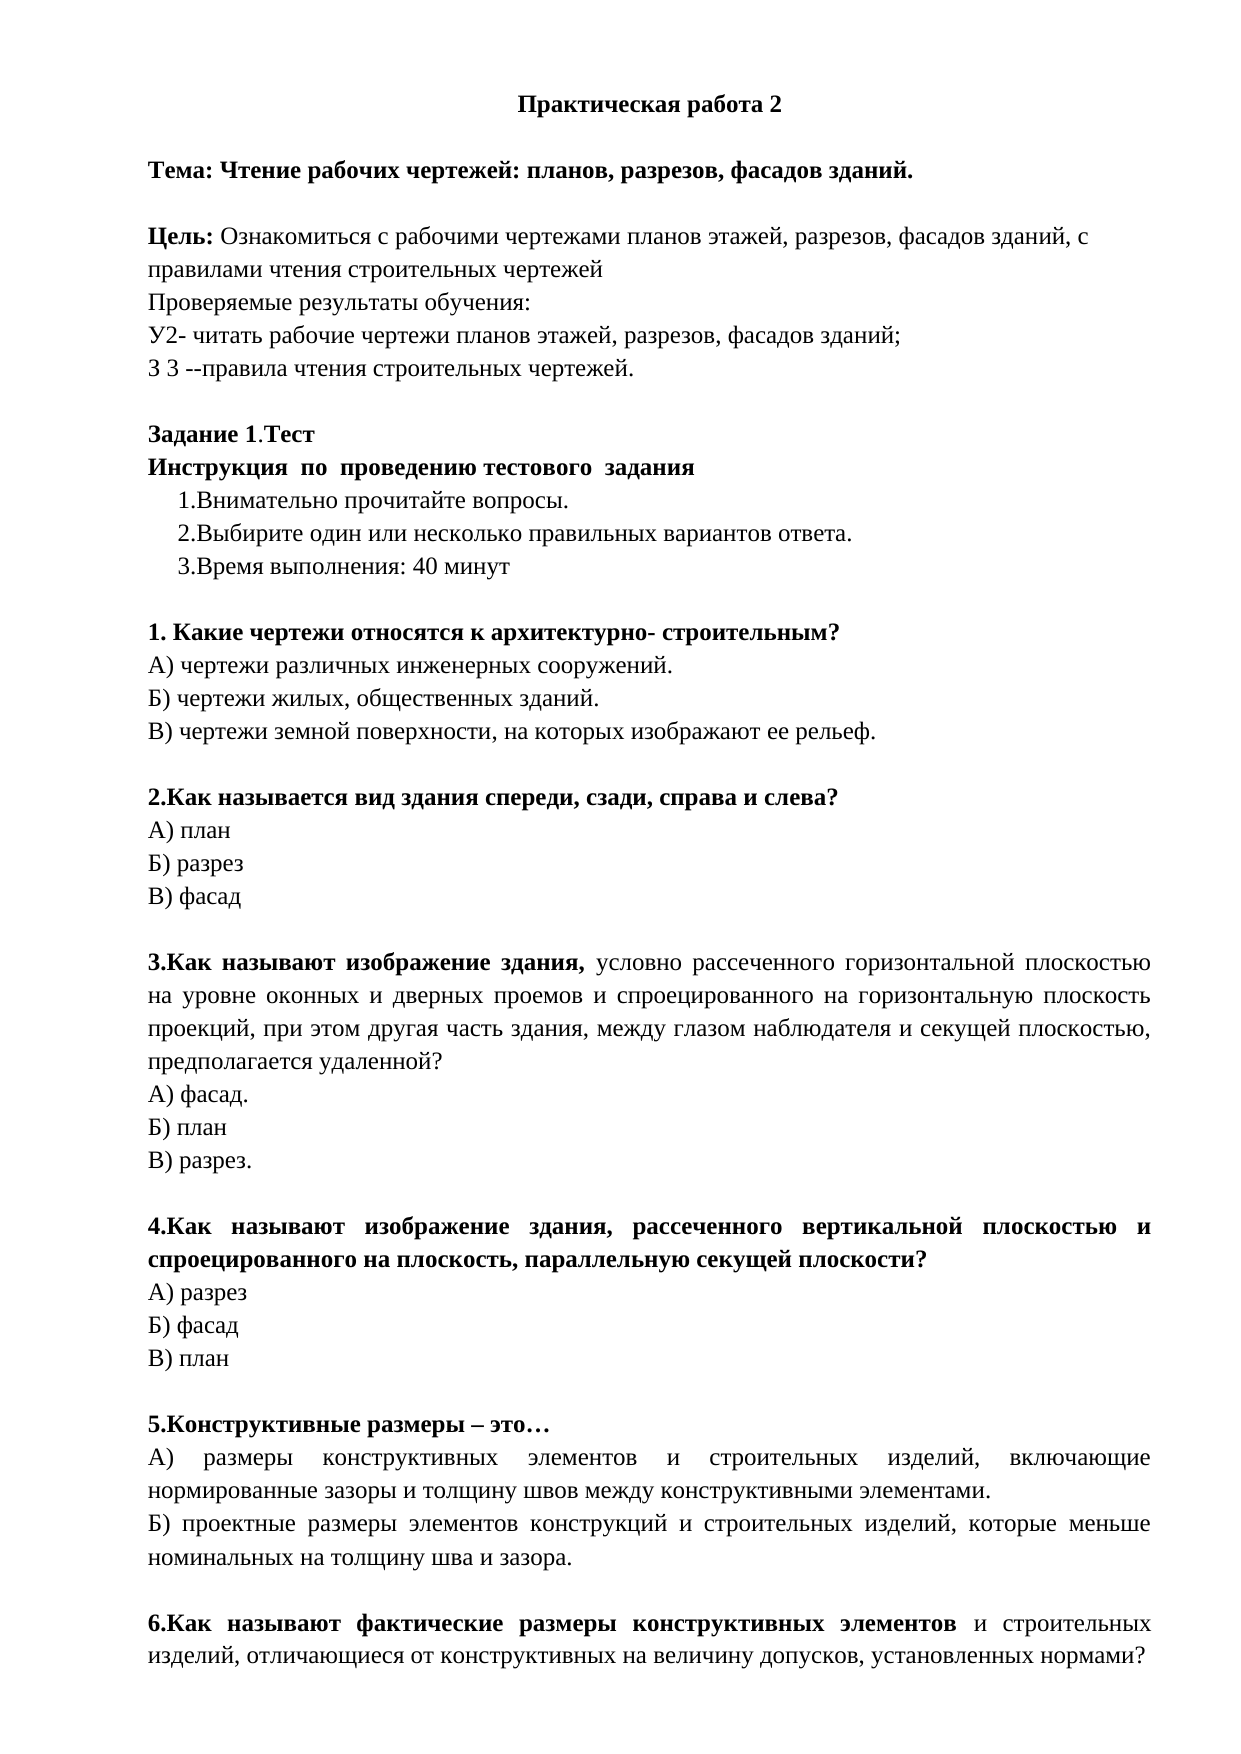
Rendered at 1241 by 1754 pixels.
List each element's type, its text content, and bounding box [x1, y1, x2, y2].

text А) фасад. [148, 1079, 1152, 1108]
text У2- читать рабочие чертежи планов этажей, разрезов, фасадов зданий; [148, 320, 1152, 348]
text Задание 1.Тест [148, 419, 1152, 448]
text В) фасад [148, 881, 1152, 910]
text Практическая работа 2 [148, 89, 1152, 117]
text 2.Как называется вид здания спереди, сзади, справа и слева? [148, 782, 1152, 811]
text В) план [148, 1343, 1152, 1372]
text А) план [148, 815, 1152, 844]
text Б) проектные размеры элементов конструкций и строительных изделий, которые меньше номинальных на толщину шва и зазора. [148, 1508, 1152, 1570]
text Б) разрез [148, 848, 1152, 877]
text А) чертежи различных инженерных сооружений. [148, 650, 1152, 679]
text Б) фасад [148, 1310, 1152, 1339]
text 3.Как называют изображение здания, условно рассеченного горизонтальной плоскостью на уровне оконных и дверных проемов и спроецированного на горизонтальную плоскость проекций, при этом другая часть здания, между глазом наблюдателя и секущей плоскостью, предполагается удаленной? [148, 947, 1152, 1075]
text 2.Выбирите один или несколько правильных вариантов ответа. [177, 518, 1152, 547]
text Б) план [148, 1112, 1152, 1141]
text В) чертежи земной поверхности, на которых изображают ее рельеф. [148, 716, 1152, 745]
text 1.Внимательно прочитайте вопросы. [177, 485, 1152, 514]
text 1. Какие чертежи относятся к архитектурно- строительным? [148, 617, 1152, 646]
text З 3 --правила чтения строительных чертежей. [148, 353, 1152, 382]
text 4.Как называют изображение здания, рассеченного вертикальной плоскостью и спроецированного на плоскость, параллельную секущей плоскости? [148, 1211, 1152, 1273]
text 6.Как называют фактические размеры конструктивных элементов и строительных изделий, отличающиеся от конструктивных на величину допусков, установленных нормами? [148, 1608, 1152, 1669]
text 5.Конструктивные размеры – это… [148, 1409, 1152, 1438]
text Инструкция по проведению тестового задания [148, 452, 1152, 481]
text 3.Время выполнения: 40 минут [177, 551, 1152, 580]
text Цель: Ознакомиться с рабочими чертежами планов этажей, разрезов, фасадов зданий, с правилами чтения строительных чертежей [148, 221, 1152, 282]
text В) разрез. [148, 1145, 1152, 1174]
text А) разрез [148, 1277, 1152, 1306]
text Б) чертежи жилых, общественных зданий. [148, 683, 1152, 712]
text Тема: Чтение рабочих чертежей: планов, разрезов, фасадов зданий. [148, 155, 1152, 183]
text А) размеры конструктивных элементов и строительных изделий, включающие нормированные зазоры и толщину швов между конструктивными элементами. [148, 1442, 1152, 1504]
text Проверяемые результаты обучения: [148, 287, 1152, 316]
